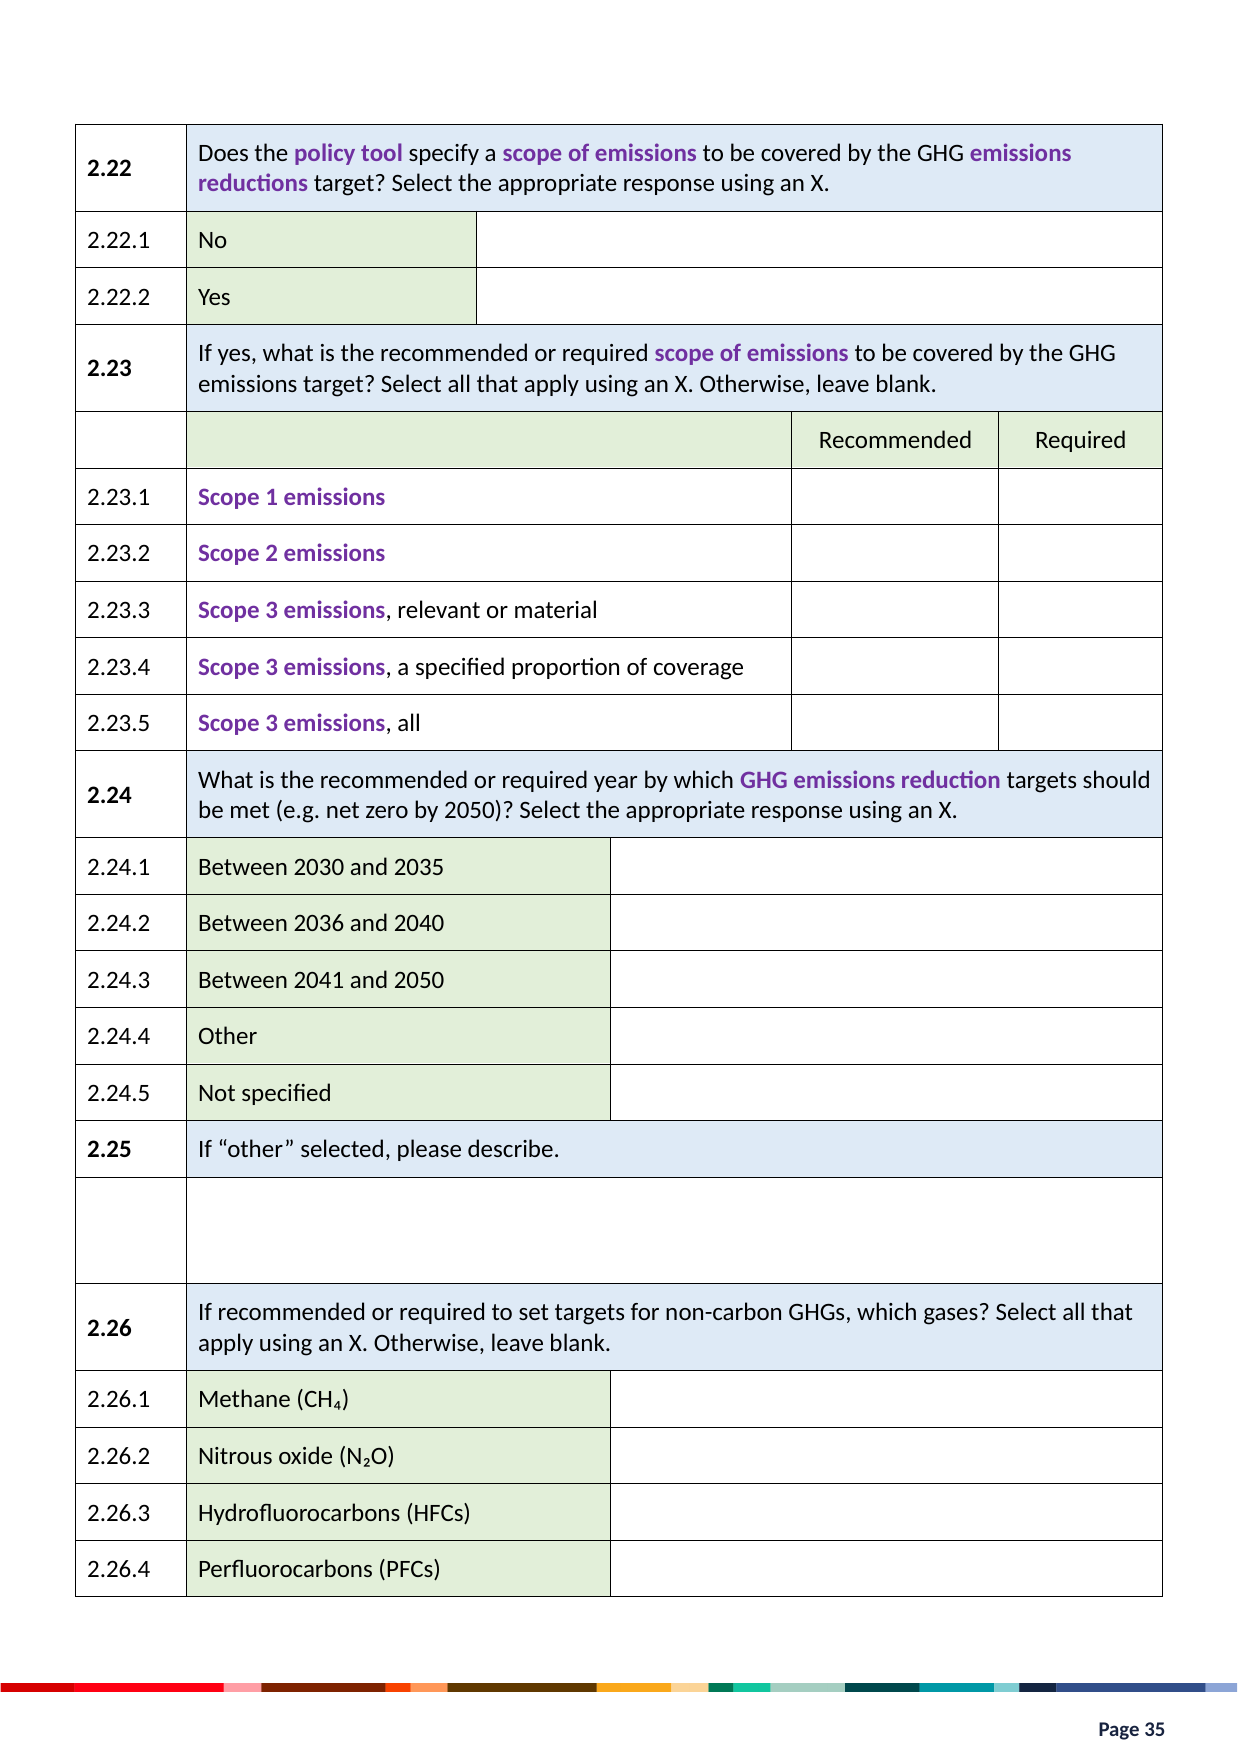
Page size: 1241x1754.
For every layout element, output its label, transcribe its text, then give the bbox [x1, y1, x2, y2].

table_cell [999, 525, 1162, 581]
table_cell 2.22.1 [76, 212, 186, 267]
table_cell Scope 2 emissions [187, 525, 791, 581]
table_cell Recommended [792, 412, 998, 467]
table_cell [611, 1065, 1162, 1120]
table_cell Scope 3 emissions, all [187, 695, 791, 750]
table_cell [792, 695, 998, 750]
table_cell [611, 1371, 1162, 1427]
table_cell 2.23.3 [76, 582, 186, 637]
table_cell 2.23.1 [76, 469, 186, 524]
table_cell [611, 1008, 1162, 1063]
table_cell Nitrous oxide (N₂O) [187, 1428, 610, 1483]
picture [0, 1683, 1236, 1692]
table_cell Required [999, 412, 1162, 467]
table_cell If “other” selected, please describe. [187, 1121, 1162, 1177]
table_cell 2.24 [76, 751, 186, 837]
table_cell Methane (CH₄) [187, 1371, 610, 1427]
table_cell [792, 638, 998, 694]
table_cell Perfluorocarbons (PFCs) [187, 1541, 610, 1596]
table_cell [611, 1541, 1162, 1596]
table_cell Between 2030 and 2035 [187, 838, 610, 894]
table_cell [999, 582, 1162, 637]
table_cell [76, 412, 186, 467]
table_cell 2.26.3 [76, 1484, 186, 1540]
table_cell 2.22.2 [76, 268, 186, 324]
table_cell Not specified [187, 1065, 610, 1120]
table_cell [477, 212, 1162, 267]
table_cell If recommended or required to set targets for non-carbon GHGs, which gases? Select all that apply using an X. Otherwise, leave blank. [187, 1284, 1162, 1370]
table_cell 2.24.5 [76, 1065, 186, 1120]
table_cell 2.26.1 [76, 1371, 186, 1427]
table_cell If yes, what is the recommended or required scope of emissions to be covered by the GHG emissions target? Select all that apply using an X. Otherwise, leave blank. [187, 325, 1162, 411]
table_cell 2.22 [76, 125, 186, 211]
table_cell 2.24.1 [76, 838, 186, 894]
table_cell [611, 895, 1162, 950]
table_cell Scope 3 emissions, a specified proportion of coverage [187, 638, 791, 694]
table_cell [999, 695, 1162, 750]
table_cell Other [187, 1008, 610, 1063]
table_cell [477, 268, 1162, 324]
table_cell 2.25 [76, 1121, 186, 1177]
table_cell Scope 3 emissions, relevant or material [187, 582, 791, 637]
table_cell [611, 838, 1162, 894]
table_cell Scope 1 emissions [187, 469, 791, 524]
table_cell Does the policy tool specify a scope of emissions to be covered by the GHG emissions reductions target? Select the appropriate response using an X. [187, 125, 1162, 211]
table_cell No [187, 212, 476, 267]
table_cell Between 2036 and 2040 [187, 895, 610, 950]
table_cell [999, 638, 1162, 694]
table_cell 2.23 [76, 325, 186, 411]
table_cell [611, 951, 1162, 1007]
table_cell [76, 1178, 186, 1283]
table_cell [792, 582, 998, 637]
table_cell Hydrofluorocarbons (HFCs) [187, 1484, 610, 1540]
table_cell 2.26.2 [76, 1428, 186, 1483]
table_cell 2.26.4 [76, 1541, 186, 1596]
table_cell [187, 1178, 1162, 1283]
table_cell [187, 412, 791, 467]
table_cell 2.24.4 [76, 1008, 186, 1063]
table_cell 2.23.4 [76, 638, 186, 694]
table_cell [999, 469, 1162, 524]
table_cell [611, 1428, 1162, 1483]
table_cell 2.26 [76, 1284, 186, 1370]
table_cell [792, 525, 998, 581]
table_cell What is the recommended or required year by which GHG emissions reduction targets should be met (e.g. net zero by 2050)? Select the appropriate response using an X. [187, 751, 1162, 837]
table_cell Yes [187, 268, 476, 324]
table_cell [611, 1484, 1162, 1540]
table_cell 2.24.2 [76, 895, 186, 950]
table_cell Between 2041 and 2050 [187, 951, 610, 1007]
table_cell 2.23.2 [76, 525, 186, 581]
table_cell 2.24.3 [76, 951, 186, 1007]
table_cell 2.23.5 [76, 695, 186, 750]
table_cell [792, 469, 998, 524]
